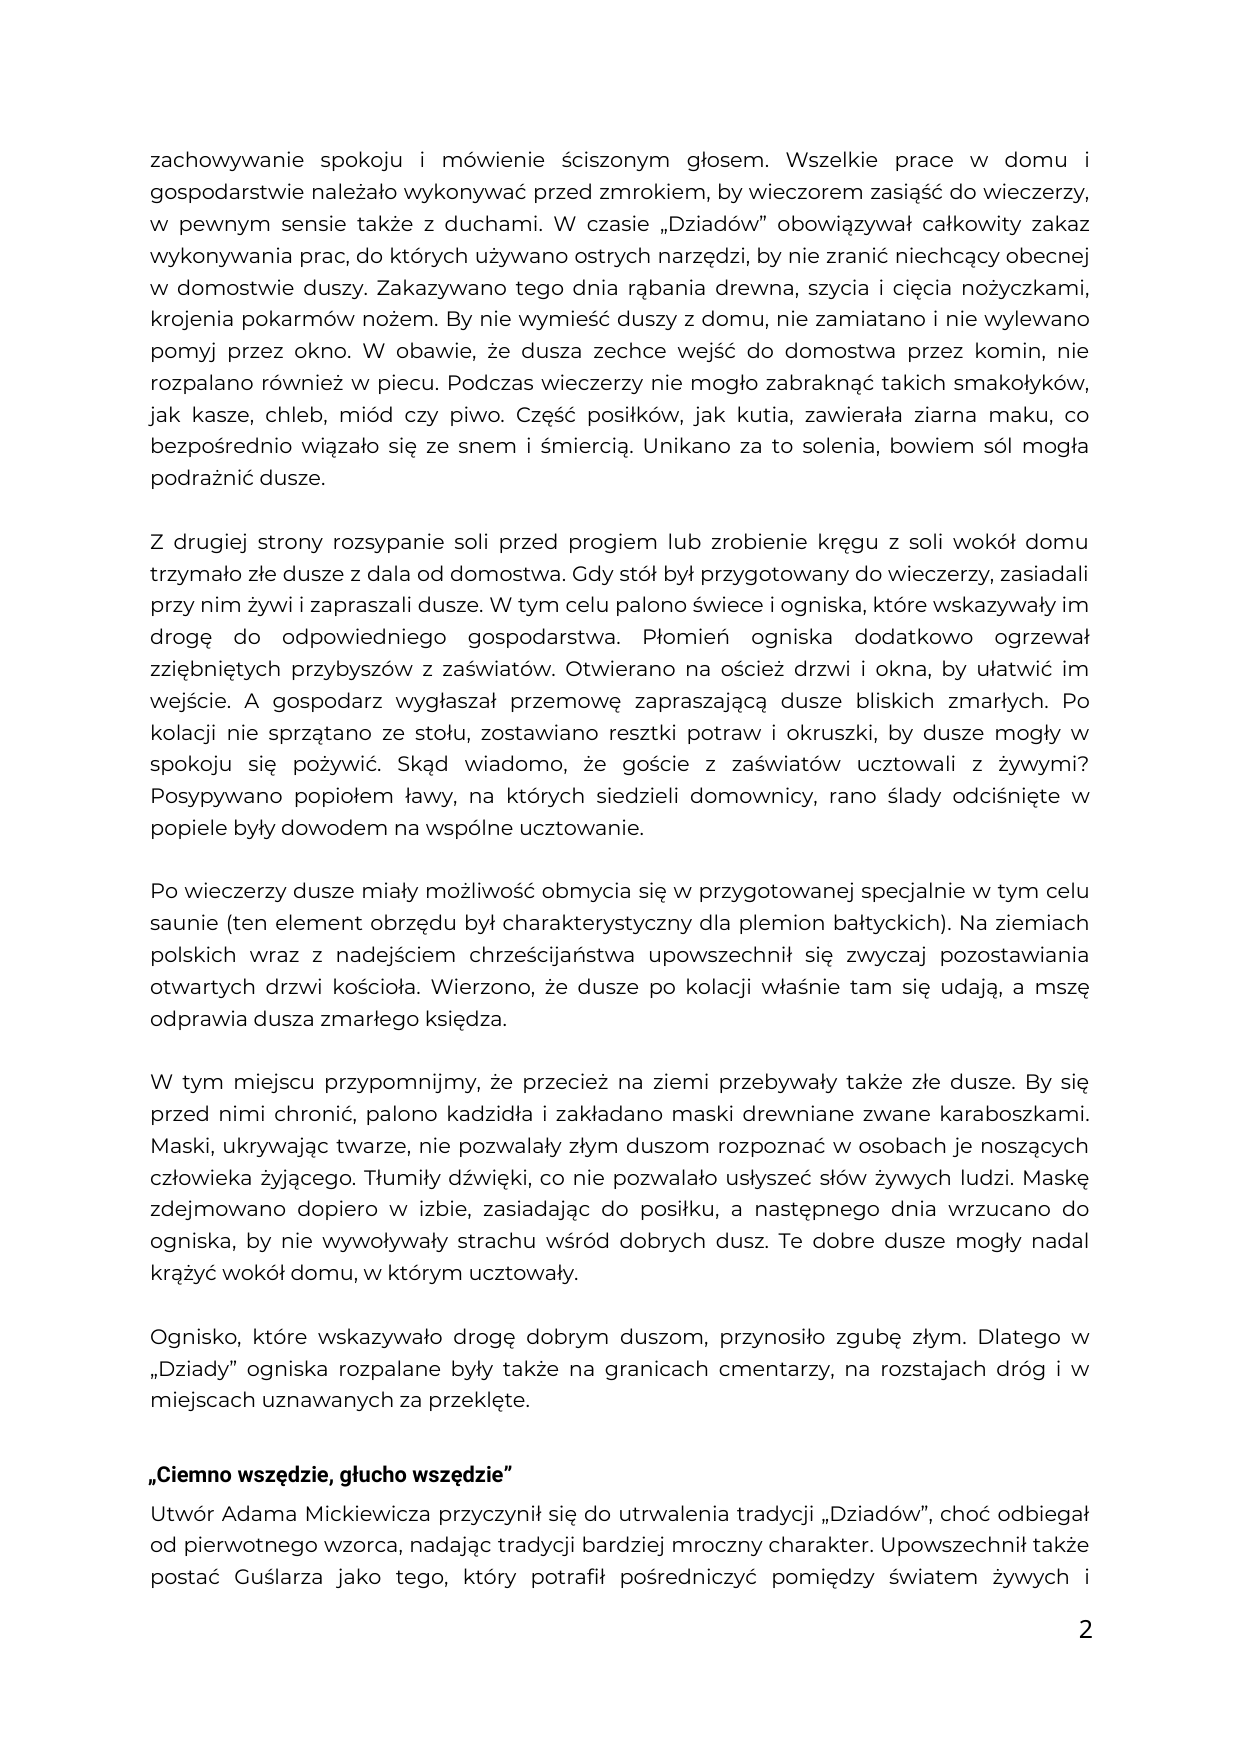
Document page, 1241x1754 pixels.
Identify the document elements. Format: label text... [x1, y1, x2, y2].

text Po wieczerzy dusze miały możliwość obmycia się w przygotowanej specjalnie w tym celu saunie (ten element obrzędu był charakterystyczny dla plemion bałtyckich). Na ziemiach polskich wraz z nadejściem chrześcijaństwa upowszechnił się zwyczaj pozostawiania otwartych drzwi kościoła. Wierzono, że dusze po kolacji właśnie tam się udają, a mszę odprawia dusza zmarłego księdza. [150, 879, 1091, 1031]
text „Ciemno wszędzie, głucho wszędzie” [148, 1462, 1093, 1488]
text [150, 1501, 1091, 1590]
text Ognisko, które wskazywało drogę dobrym duszom, przynosiło zgubę złym. Dlatego w „Dziady” ogniska rozpalane były także na granicach cmentarzy, na rozstajach dróg i w miejscach uznawanych za przeklęte. [150, 1324, 1091, 1413]
text W tym miejscu przypomnijmy, że przecież na ziemi przebywały także złe dusze. By się przed nimi chronić, palono kadzidła i zakładano maski drewniane zwane karaboszkami. Maski, ukrywając twarze, nie pozwalały złym duszom rozpoznać w osobach je noszących człowieka żyjącego. Tłumiły dźwięki, co nie pozwalało usłyszeć słów żywych ludzi. Maskę zdejmowano dopiero w izbie, zasiadając do posiłku, a następnego dnia wrzucano do ogniska, by nie wywoływały strachu wśród dobrych dusz. Te dobre dusze mogły nadal krążyć wokół domu, w którym ucztowały. [150, 1069, 1091, 1286]
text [150, 148, 1091, 491]
text Z drugiej strony rozsypanie soli przed progiem lub zrobienie kręgu z soli wokół domu trzymało złe dusze z dala od domostwa. Gdy stół był przygotowany do wieczerzy, zasiadali przy nim żywi i zapraszali dusze. W tym celu palono świece i ogniska, które wskazywały im drogę do odpowiedniego gospodarstwa. Płomień ogniska dodatkowo ogrzewał zziębniętych przybyszów z zaświatów. Otwierano na oścież drzwi i okna, by ułatwić im wejście. A gospodarz wygłaszał przemowę zapraszającą dusze bliskich zmarłych. Po kolacji nie sprzątano ze stołu, zostawiano resztki potraw i okruszki, by dusze mogły w spokoju się pożywić. Skąd wiadomo, że goście z zaświatów ucztowali z żywymi? Posypywano popiołem ławy, na których siedzieli domownicy, rano ślady odciśnięte w popiele były dowodem na wspólne ucztowanie. [150, 529, 1091, 840]
